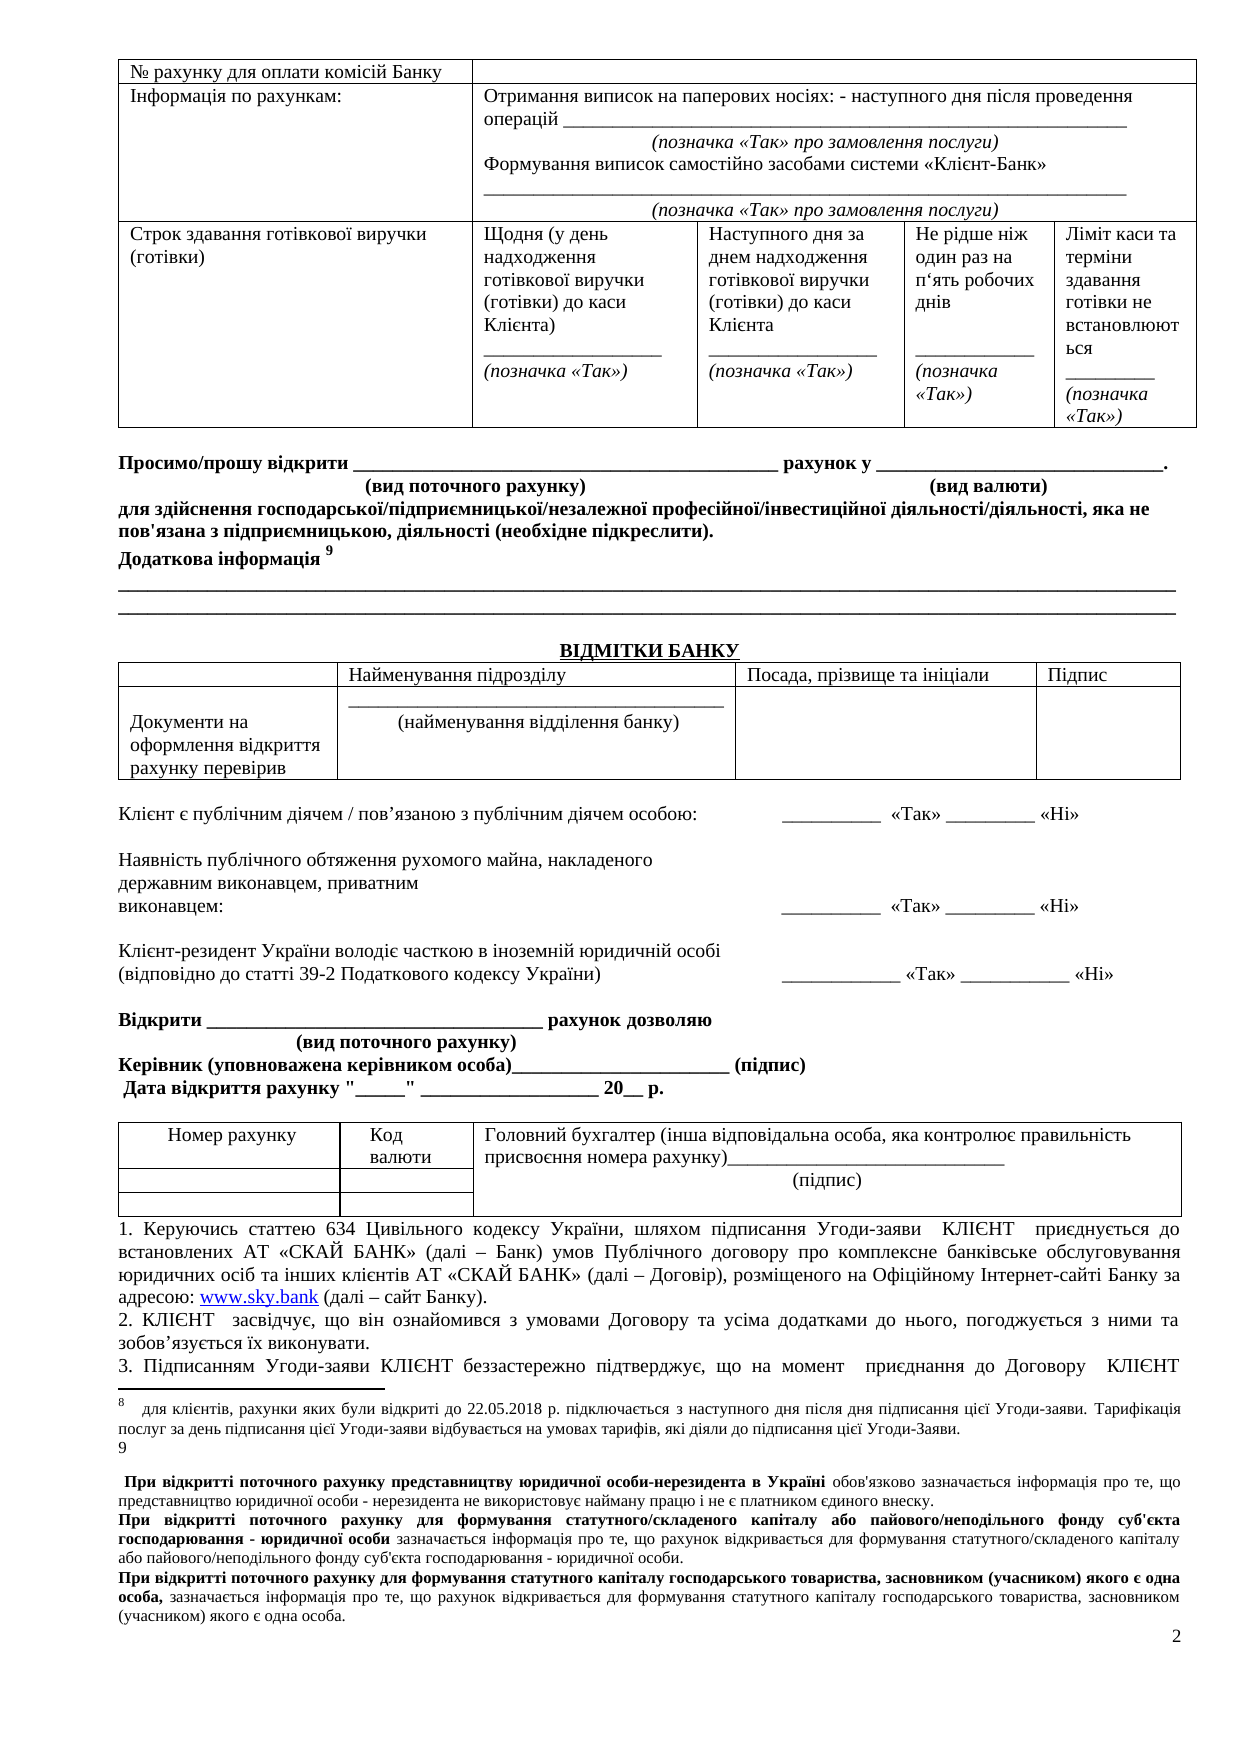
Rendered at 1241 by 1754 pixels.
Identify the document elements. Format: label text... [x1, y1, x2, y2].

text Клієнт є публічним діячем / пов’язаною з публічним діячем особою: __________ «Так» _________ «Ні» [118, 802, 1181, 825]
table_cell № рахунку для оплати комісій Банку [119, 60, 472, 83]
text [118, 1354, 1181, 1377]
table_cell Отримання виписок на паперових носіях: - наступного дня після проведення операцій _________________________________________________________ (позначка «Так» про замовлення послуги) Формування виписок самостійно засобами системи «Клієнт-Банк» _________________________________________________________________ (позначка «Так» про замовлення послуги) [473, 84, 1196, 221]
table_header Відкрити __________________________________ рахунок дозволяю (вид поточного рахунку) [118, 985, 1181, 1053]
text Просимо/прошу відкрити ___________________________________________ рахунок у _____________________________. (вид поточного рахунку) (вид валюти) [118, 451, 1181, 497]
table_header Головний бухгалтер (інша відповідальна особа, яка контролює правильність присвоєння номера рахунку)____________________________ (підпис) [474, 1123, 1181, 1216]
text Наявність публічного обтяження рухомого майна, накладеного [118, 848, 1181, 871]
table_cell Щодня (у день надходження готівкової виручки (готівки) до каси Клієнта) __________________ (позначка «Так») [473, 222, 697, 427]
table_cell Наступного дня за днем надходження готівкової виручки (готівки) до каси Клієнта _________________ (позначка «Так») [698, 222, 904, 427]
table_cell [341, 1169, 473, 1192]
text для здійснення господарської/підприємницької/незалежної професійної/інвестиційної діяльності/діяльності, яка не пов'язана з підприємницькою, діяльності (необхідне підкреслити). [118, 497, 1181, 542]
table_cell Інформація по рахункам: [119, 84, 472, 221]
text (відповідно до статті 39-2 Податкового кодексу України) ____________ «Так» ___________ «Ні» [118, 962, 1181, 985]
text державним виконавцем, приватним [118, 871, 1181, 893]
table_cell Документи на оформлення відкриття рахунку перевірив [119, 687, 337, 778]
table_cell ______________________________________ (найменування відділення банку) [338, 687, 735, 778]
text Додаткова інформація ______________________________________________________________________________________________________________________________________________________________________________________________________________________ [118, 542, 1181, 617]
text виконавцем: __________ «Так» _________ «Ні» [118, 893, 1181, 916]
text Клієнт-резидент України володіє часткою в іноземній юридичній особі [118, 939, 1181, 962]
table_cell [119, 1193, 339, 1216]
table_header Посада, прізвище та ініціали [736, 663, 1036, 686]
table_cell Ліміт каси та терміни здавання готівки не встановлюються _________ (позначка «Так») [1055, 222, 1196, 427]
table_cell [473, 60, 1196, 83]
table_cell [1037, 687, 1180, 778]
table_cell [341, 1193, 473, 1216]
text ВІДМІТКИ БАНКУ [118, 639, 1181, 662]
text 1. Керуючись статтею 634 Цивільного кодексу України, шляхом підписання Угоди-заяви КЛІЄНТ приєднується до встановлених АТ «СКАЙ БАНК» (далі – Банк) умов Публічного договору про комплексне банківське обслуговування юридичних осіб та інших клієнтів АТ «СКАЙ БАНК» (далі – Договір), розміщеного на Офіційному Інтернет-сайті Банку за адресою: www.sky.bank (далі – сайт Банку). [118, 1217, 1181, 1308]
table_header Найменування підрозділу [338, 663, 735, 686]
text 2. КЛІЄНТ засвідчує, що він ознайомився з умовами Договору та усіма додатками до нього, погоджується з ними та зобов’язується їх виконувати. [118, 1308, 1181, 1354]
table_cell Керівник (уповноважена керівником особа)______________________ (підпис) Дата відкриття рахунку "_____" __________________ 20__ р. [118, 1053, 1181, 1099]
table_cell [736, 687, 1036, 778]
table_header [119, 663, 337, 686]
table_header Номер рахунку [119, 1123, 339, 1168]
table_cell [119, 1169, 339, 1192]
table_cell Не рідше ніж один раз на п‘ять робочих днів ____________ (позначка «Так») [905, 222, 1054, 427]
table_header Підпис [1037, 663, 1180, 686]
table_header Код валюти [341, 1123, 473, 1168]
table_cell Строк здавання готівкової виручки (готівки) [119, 222, 472, 427]
